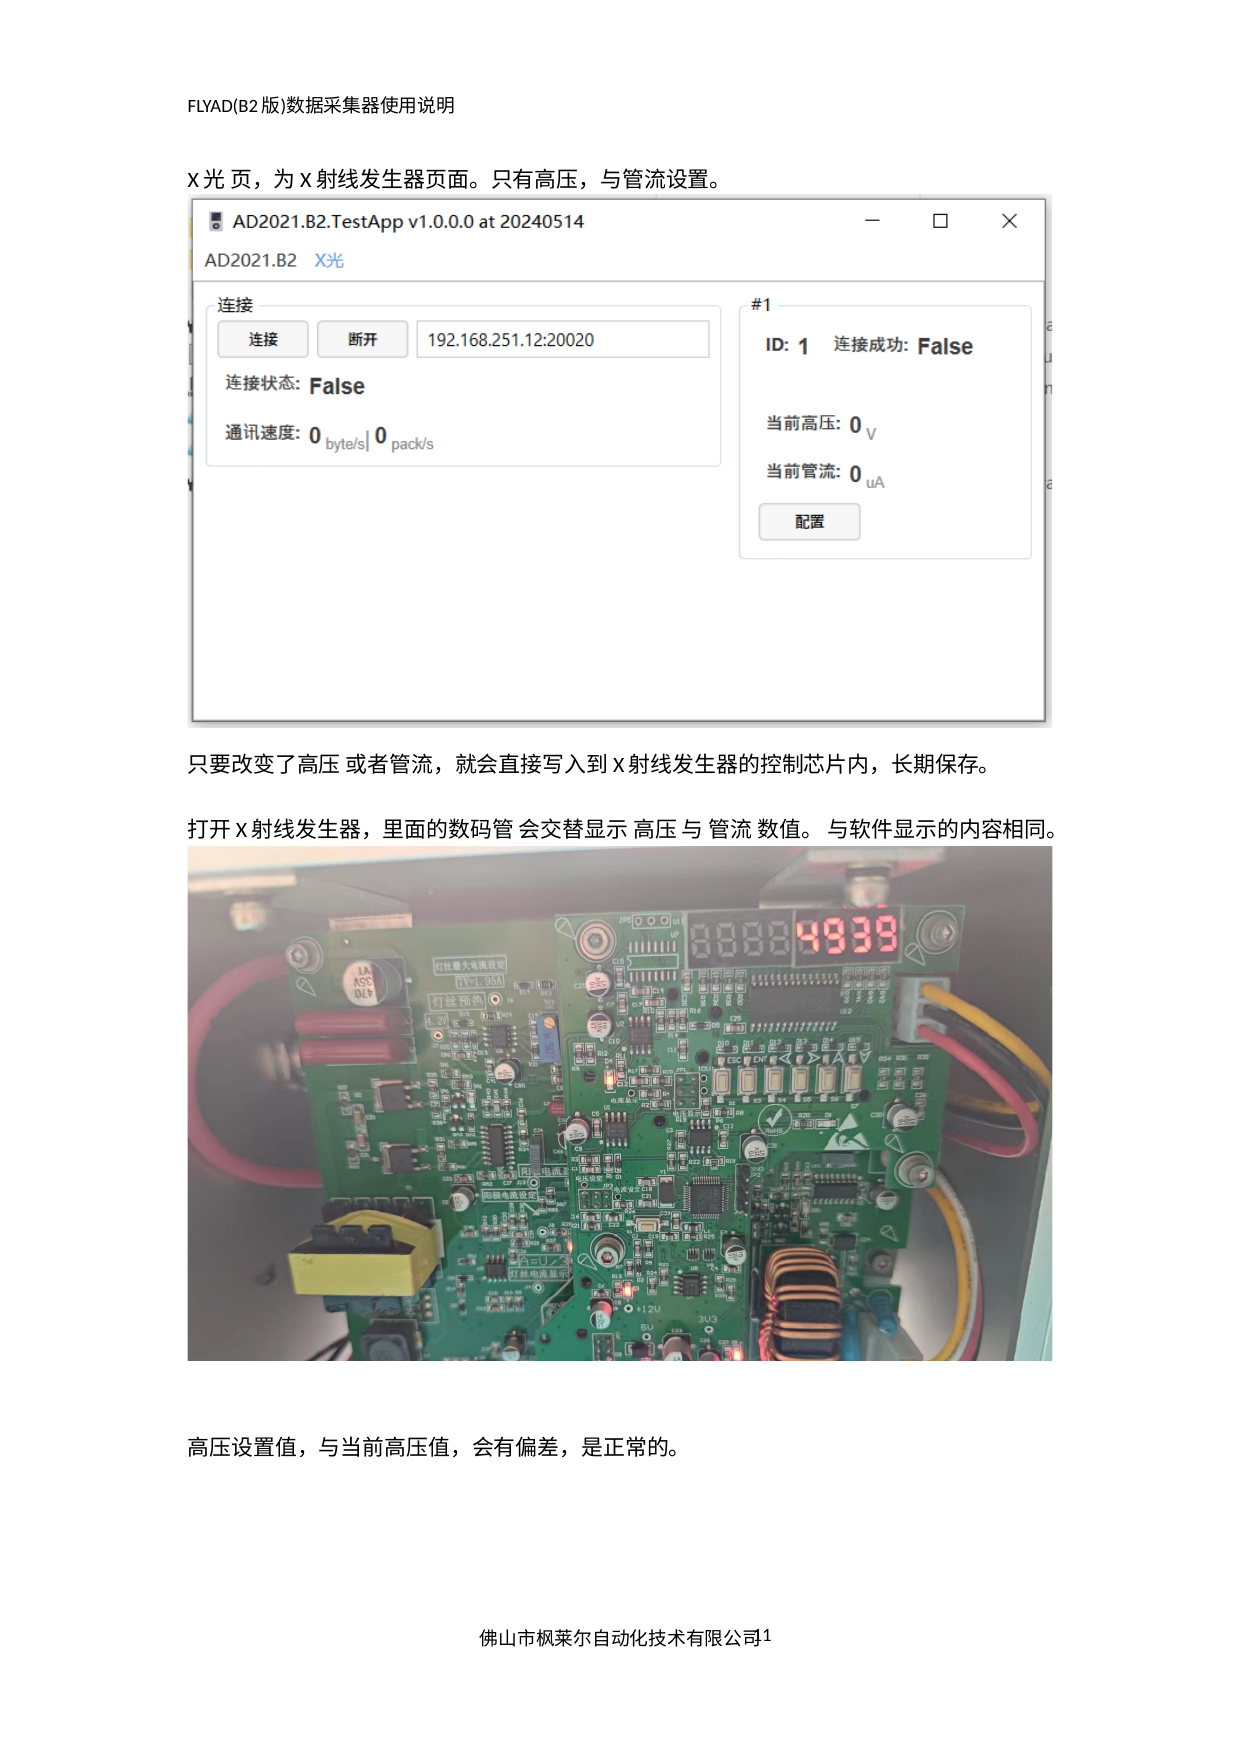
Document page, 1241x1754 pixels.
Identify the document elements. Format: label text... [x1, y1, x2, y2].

text 只要改变了高压 或者管流，就会直接写入到 X射线发生器的控制芯片内，长期保存。 [187, 747, 1053, 779]
picture [187, 844, 1053, 1361]
text 高压设置值，与当前高压值，会有偏差，是正常的。 [187, 1429, 1053, 1462]
picture [187, 194, 1053, 728]
text 打开X射线发生器，里面的数码管 会交替显示 高压 与 管流 数值。 与软件显示的内容相同。 [187, 812, 1053, 844]
text X光 页，为X射线发生器页面。只有高压，与管流设置。 [187, 162, 1053, 194]
